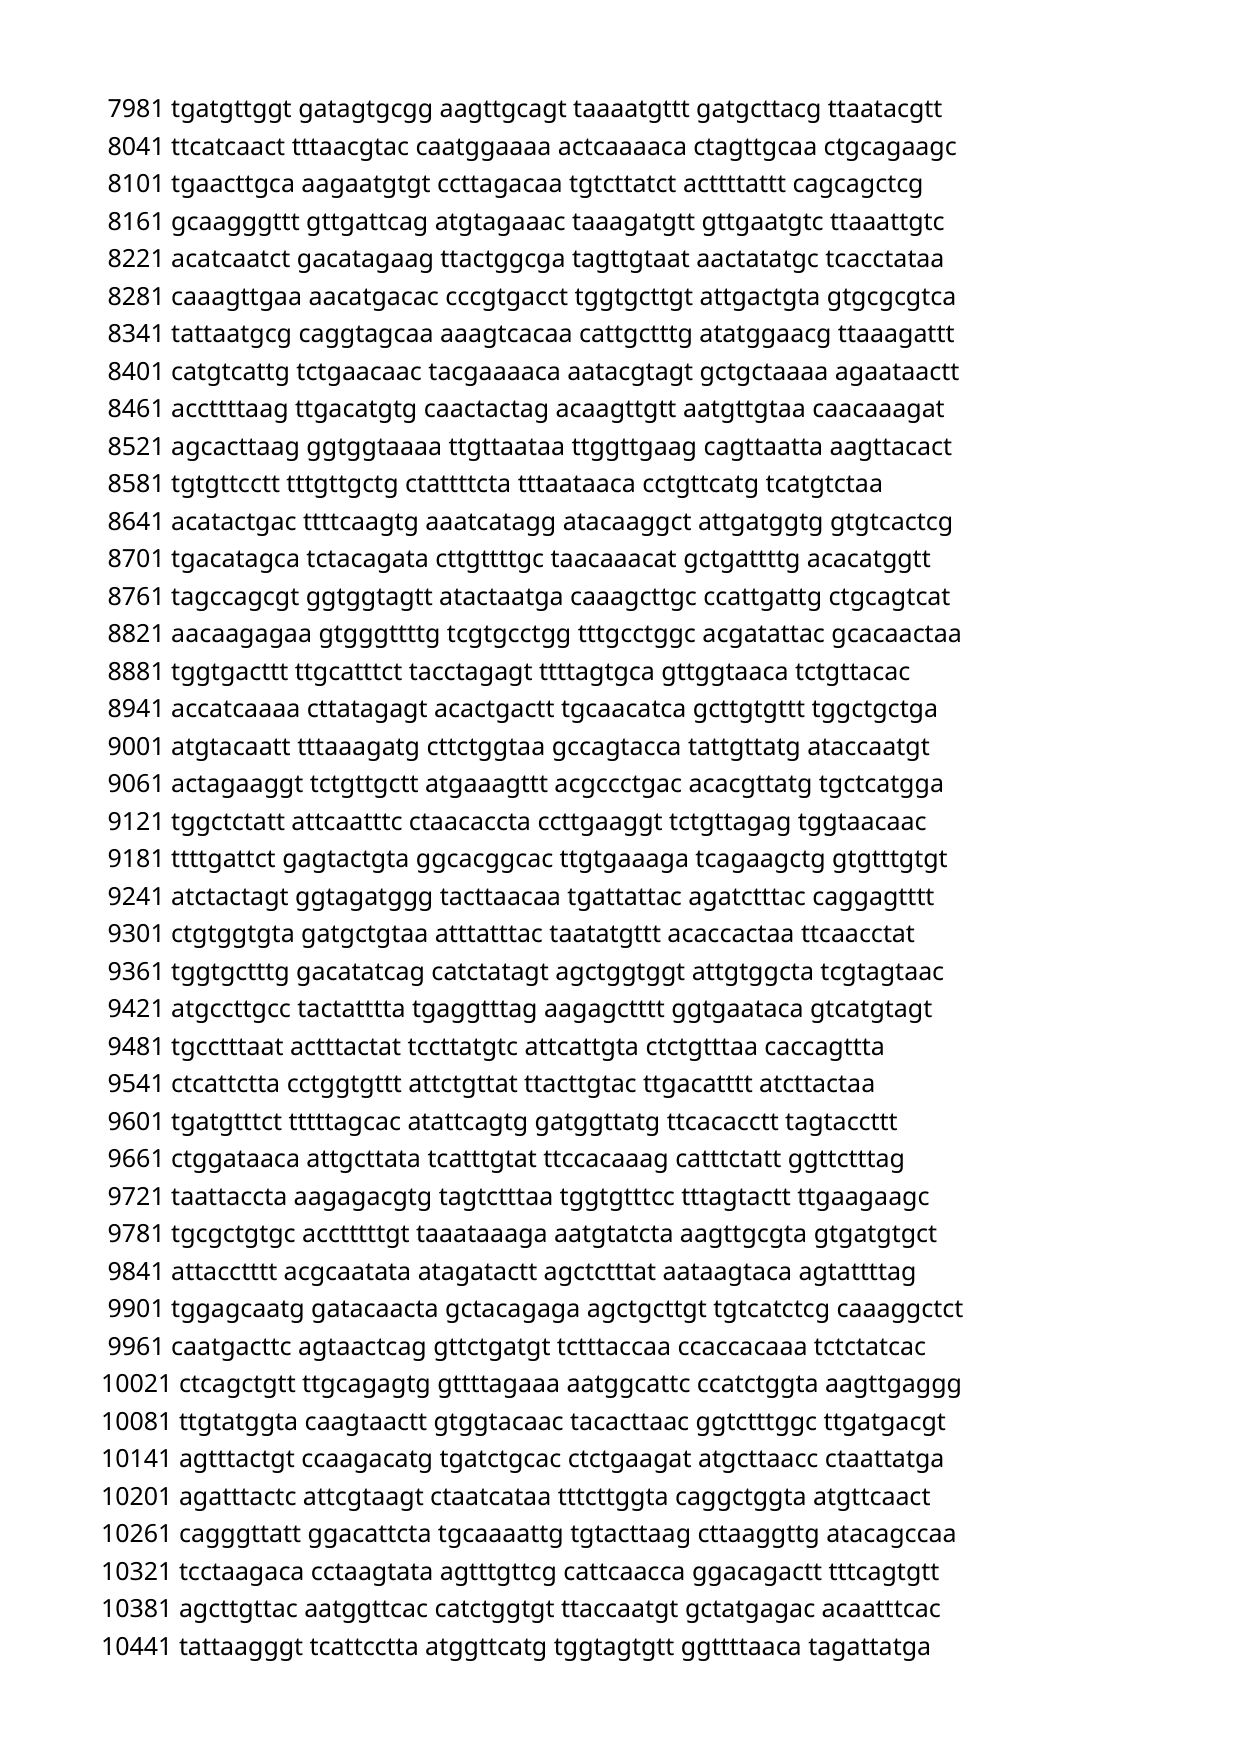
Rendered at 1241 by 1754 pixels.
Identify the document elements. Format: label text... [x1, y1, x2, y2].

text 9181 ttttgattct gagtactgta ggcacggcac ttgtgaaaga tcagaagctg gtgtttgtgt [75, 839, 1165, 877]
text 8161 gcaagggttt gttgattcag atgtagaaac taaagatgtt gttgaatgtc ttaaattgtc [75, 202, 1165, 239]
text 8281 caaagttgaa aacatgacac cccgtgacct tggtgcttgt attgactgta gtgcgcgtca [75, 277, 1165, 314]
text 9481 tgcctttaat actttactat tccttatgtc attcattgta ctctgtttaa caccagttta [75, 1027, 1165, 1064]
text 9901 tggagcaatg gatacaacta gctacagaga agctgcttgt tgtcatctcg caaaggctct [75, 1289, 1165, 1327]
text 10321 tcctaagaca cctaagtata agtttgttcg cattcaacca ggacagactt tttcagtgtt [75, 1552, 1165, 1589]
text 9061 actagaaggt tctgttgctt atgaaagttt acgccctgac acacgttatg tgctcatgga [75, 764, 1165, 802]
text 10021 ctcagctgtt ttgcagagtg gttttagaaa aatggcattc ccatctggta aagttgaggg [75, 1364, 1165, 1402]
text 8941 accatcaaaa cttatagagt acactgactt tgcaacatca gcttgtgttt tggctgctga [75, 689, 1165, 727]
text 9841 attacctttt acgcaatata atagatactt agctctttat aataagtaca agtattttag [75, 1252, 1165, 1289]
text 8401 catgtcattg tctgaacaac tacgaaaaca aatacgtagt gctgctaaaa agaataactt [75, 352, 1165, 389]
text 9121 tggctctatt attcaatttc ctaacaccta ccttgaaggt tctgttagag tggtaacaac [75, 802, 1165, 839]
text 8581 tgtgttcctt tttgttgctg ctattttcta tttaataaca cctgttcatg tcatgtctaa [75, 464, 1165, 502]
text 10381 agcttgttac aatggttcac catctggtgt ttaccaatgt gctatgagac acaatttcac [75, 1589, 1165, 1627]
text 9361 tggtgctttg gacatatcag catctatagt agctggtggt attgtggcta tcgtagtaac [75, 952, 1165, 989]
text 8821 aacaagagaa gtgggttttg tcgtgcctgg tttgcctggc acgatattac gcacaactaa [75, 614, 1165, 652]
text 9001 atgtacaatt tttaaagatg cttctggtaa gccagtacca tattgttatg ataccaatgt [75, 727, 1165, 764]
text 8461 accttttaag ttgacatgtg caactactag acaagttgtt aatgttgtaa caacaaagat [75, 389, 1165, 427]
text 8641 acatactgac ttttcaagtg aaatcatagg atacaaggct attgatggtg gtgtcactcg [75, 502, 1165, 539]
text 8221 acatcaatct gacatagaag ttactggcga tagttgtaat aactatatgc tcacctataa [75, 239, 1165, 277]
text 8761 tagccagcgt ggtggtagtt atactaatga caaagcttgc ccattgattg ctgcagtcat [75, 577, 1165, 614]
text 8341 tattaatgcg caggtagcaa aaagtcacaa cattgctttg atatggaacg ttaaagattt [75, 314, 1165, 352]
text 10441 tattaagggt tcattcctta atggttcatg tggtagtgtt ggttttaaca tagattatga [75, 1627, 1165, 1664]
text 7981 tgatgttggt gatagtgcgg aagttgcagt taaaatgttt gatgcttacg ttaatacgtt [75, 89, 1165, 127]
text 8701 tgacatagca tctacagata cttgttttgc taacaaacat gctgattttg acacatggtt [75, 539, 1165, 577]
text 9781 tgcgctgtgc acctttttgt taaataaaga aatgtatcta aagttgcgta gtgatgtgct [75, 1214, 1165, 1252]
text 9541 ctcattctta cctggtgttt attctgttat ttacttgtac ttgacatttt atcttactaa [75, 1064, 1165, 1102]
text 9241 atctactagt ggtagatggg tacttaacaa tgattattac agatctttac caggagtttt [75, 877, 1165, 914]
text 8881 tggtgacttt ttgcatttct tacctagagt ttttagtgca gttggtaaca tctgttacac [75, 652, 1165, 689]
text 10141 agtttactgt ccaagacatg tgatctgcac ctctgaagat atgcttaacc ctaattatga [75, 1439, 1165, 1477]
text 8521 agcacttaag ggtggtaaaa ttgttaataa ttggttgaag cagttaatta aagttacact [75, 427, 1165, 464]
text 9601 tgatgtttct tttttagcac atattcagtg gatggttatg ttcacacctt tagtaccttt [75, 1102, 1165, 1139]
text 10201 agatttactc attcgtaagt ctaatcataa tttcttggta caggctggta atgttcaact [75, 1477, 1165, 1514]
text 10081 ttgtatggta caagtaactt gtggtacaac tacacttaac ggtctttggc ttgatgacgt [75, 1402, 1165, 1439]
text 9961 caatgacttc agtaactcag gttctgatgt tctttaccaa ccaccacaaa tctctatcac [75, 1327, 1165, 1364]
text 9421 atgccttgcc tactatttta tgaggtttag aagagctttt ggtgaataca gtcatgtagt [75, 989, 1165, 1027]
text 8101 tgaacttgca aagaatgtgt ccttagacaa tgtcttatct acttttattt cagcagctcg [75, 164, 1165, 202]
text 9661 ctggataaca attgcttata tcatttgtat ttccacaaag catttctatt ggttctttag [75, 1139, 1165, 1177]
text 8041 ttcatcaact tttaacgtac caatggaaaa actcaaaaca ctagttgcaa ctgcagaagc [75, 127, 1165, 164]
text 9301 ctgtggtgta gatgctgtaa atttatttac taatatgttt acaccactaa ttcaacctat [75, 914, 1165, 952]
text 10261 cagggttatt ggacattcta tgcaaaattg tgtacttaag cttaaggttg atacagccaa [75, 1514, 1165, 1552]
text 9721 taattaccta aagagacgtg tagtctttaa tggtgtttcc tttagtactt ttgaagaagc [75, 1177, 1165, 1214]
